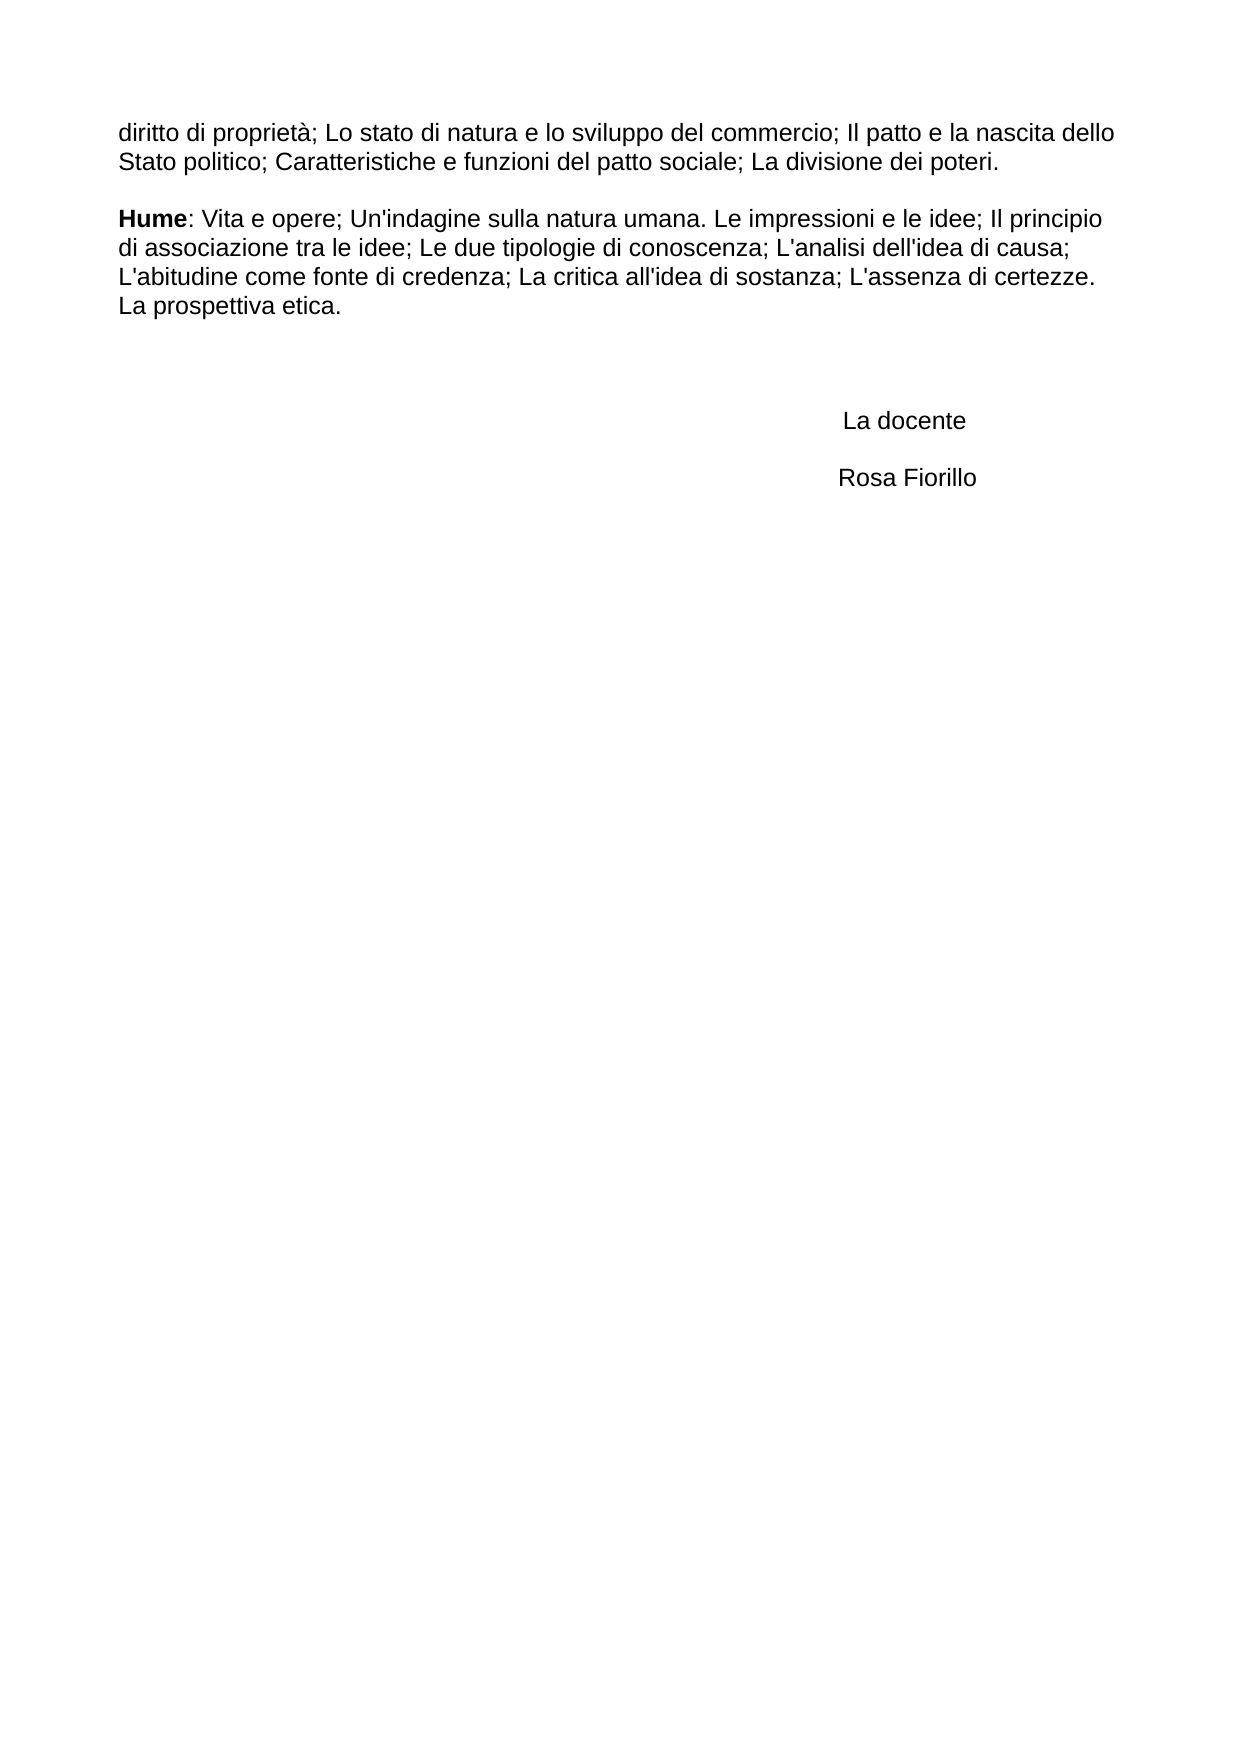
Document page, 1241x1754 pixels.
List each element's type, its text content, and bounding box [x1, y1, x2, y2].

text Hume: Vita e opere; Un'indagine sulla natura umana. Le impressioni e le idee; Il principio di associazione tra le idee; Le due tipologie di conoscenza; L'analisi dell'idea di causa; L'abitudine come fonte di credenza; La critica all'idea di sostanza; L'assenza di certezze. La prospettiva etica. [118, 204, 1122, 319]
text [118, 118, 1122, 176]
text Rosa Fiorillo [118, 463, 1122, 492]
text La docente [118, 406, 1122, 434]
